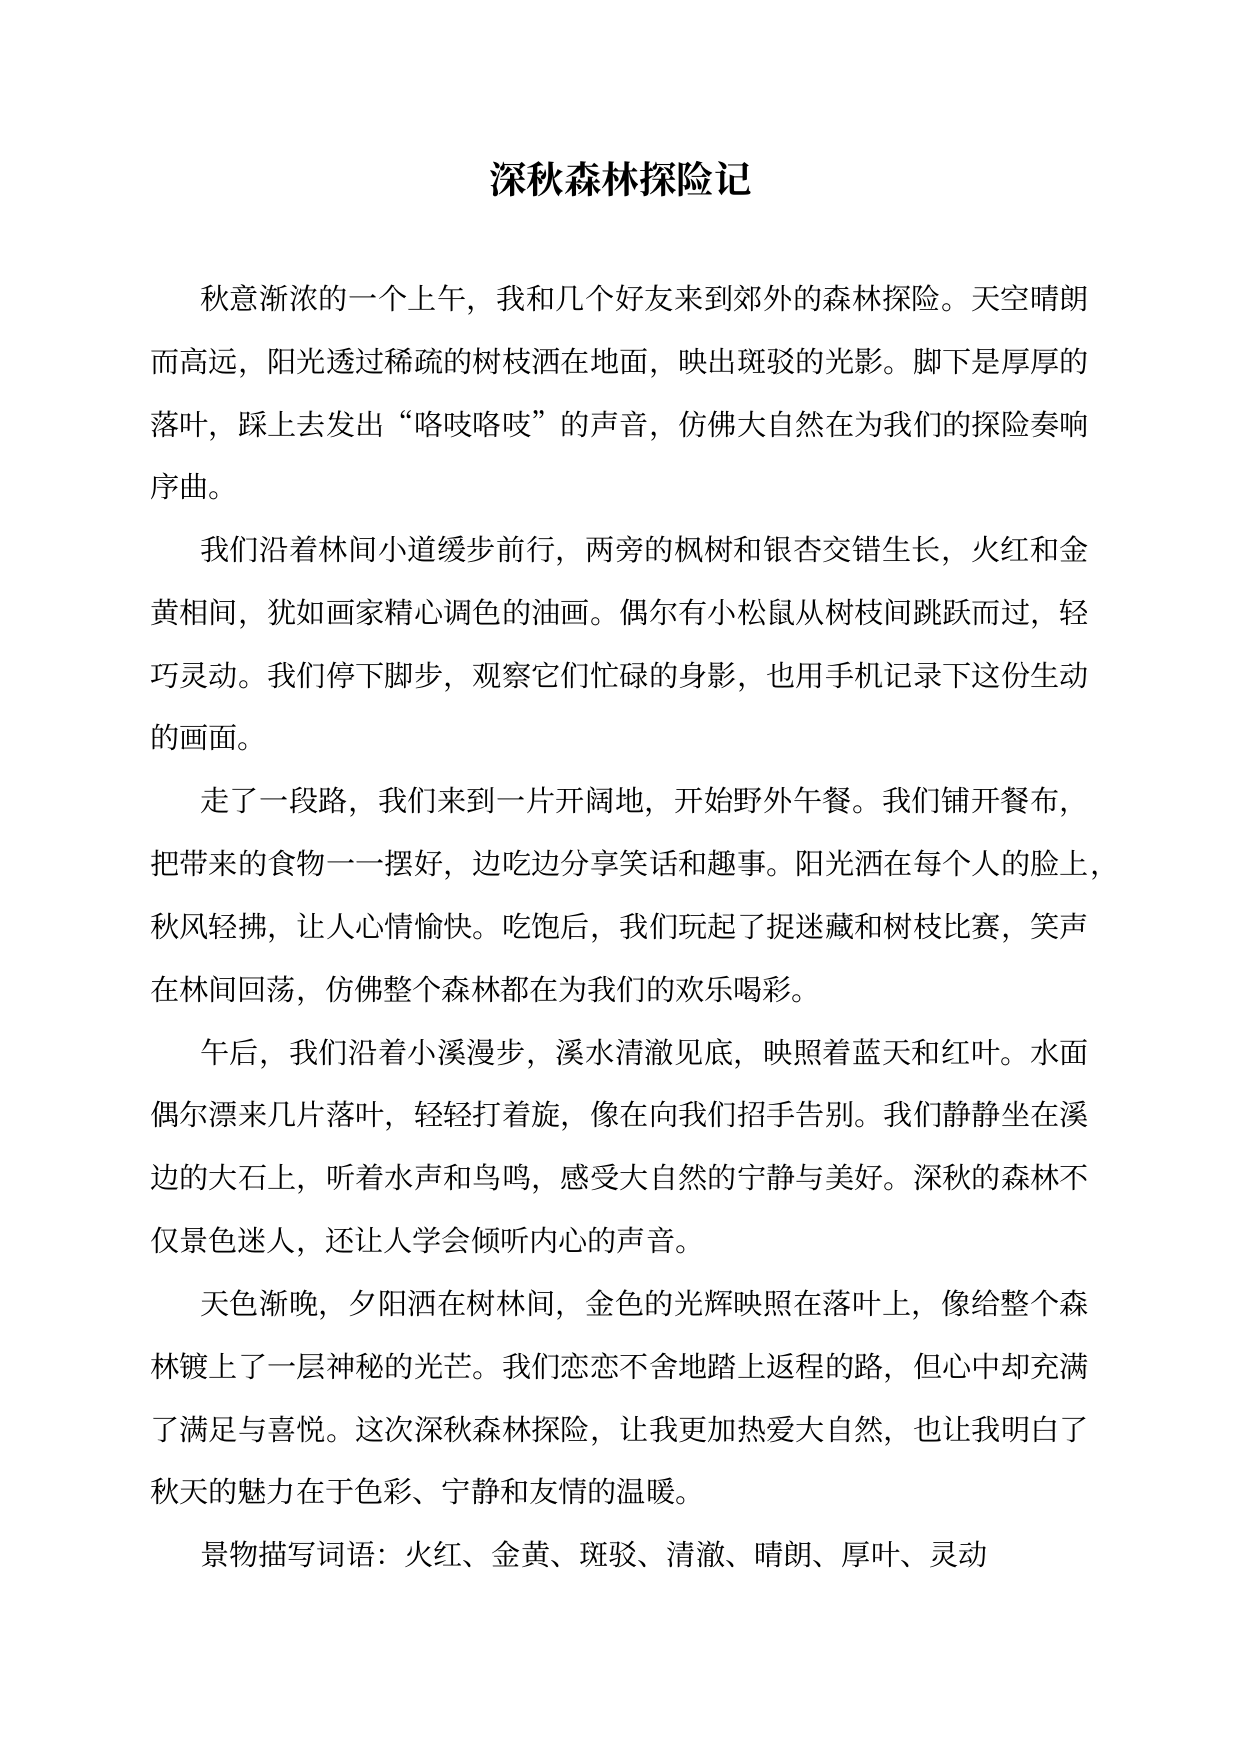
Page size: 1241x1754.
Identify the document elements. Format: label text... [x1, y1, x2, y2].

text 我们沿着林间小道缓步前行，两旁的枫树和银杏交错生长，火红和金黄相间，犹如画家精心调色的油画。偶尔有小松鼠从树枝间跳跃而过，轻巧灵动。我们停下脚步，观察它们忙碌的身影，也用手机记录下这份生动的画面。 [150, 527, 1090, 757]
text 景物描写词语：火红、金黄、斑驳、清澈、晴朗、厚叶、灵动 [150, 1532, 1090, 1574]
text 天色渐晚，夕阳洒在树林间，金色的光辉映照在落叶上，像给整个森林镀上了一层神秘的光芒。我们恋恋不舍地踏上返程的路，但心中却充满了满足与喜悦。这次深秋森林探险，让我更加热爱大自然，也让我明白了秋天的魅力在于色彩、宁静和友情的温暖。 [150, 1281, 1090, 1511]
subtitle 深秋森林探险记 [150, 150, 1090, 204]
text 走了一段路，我们来到一片开阔地，开始野外午餐。我们铺开餐布，把带来的食物一一摆好，边吃边分享笑话和趣事。阳光洒在每个人的脸上，秋风轻拂，让人心情愉快。吃饱后，我们玩起了捉迷藏和树枝比赛，笑声在林间回荡，仿佛整个森林都在为我们的欢乐喝彩。 [150, 778, 1090, 1008]
text 秋意渐浓的一个上午，我和几个好友来到郊外的森林探险。天空晴朗而高远，阳光透过稀疏的树枝洒在地面，映出斑驳的光影。脚下是厚厚的落叶，踩上去发出“咯吱咯吱”的声音，仿佛大自然在为我们的探险奏响序曲。 [150, 276, 1090, 506]
text 午后，我们沿着小溪漫步，溪水清澈见底，映照着蓝天和红叶。水面偶尔漂来几片落叶，轻轻打着旋，像在向我们招手告别。我们静静坐在溪边的大石上，听着水声和鸟鸣，感受大自然的宁静与美好。深秋的森林不仅景色迷人，还让人学会倾听内心的声音。 [150, 1029, 1090, 1260]
